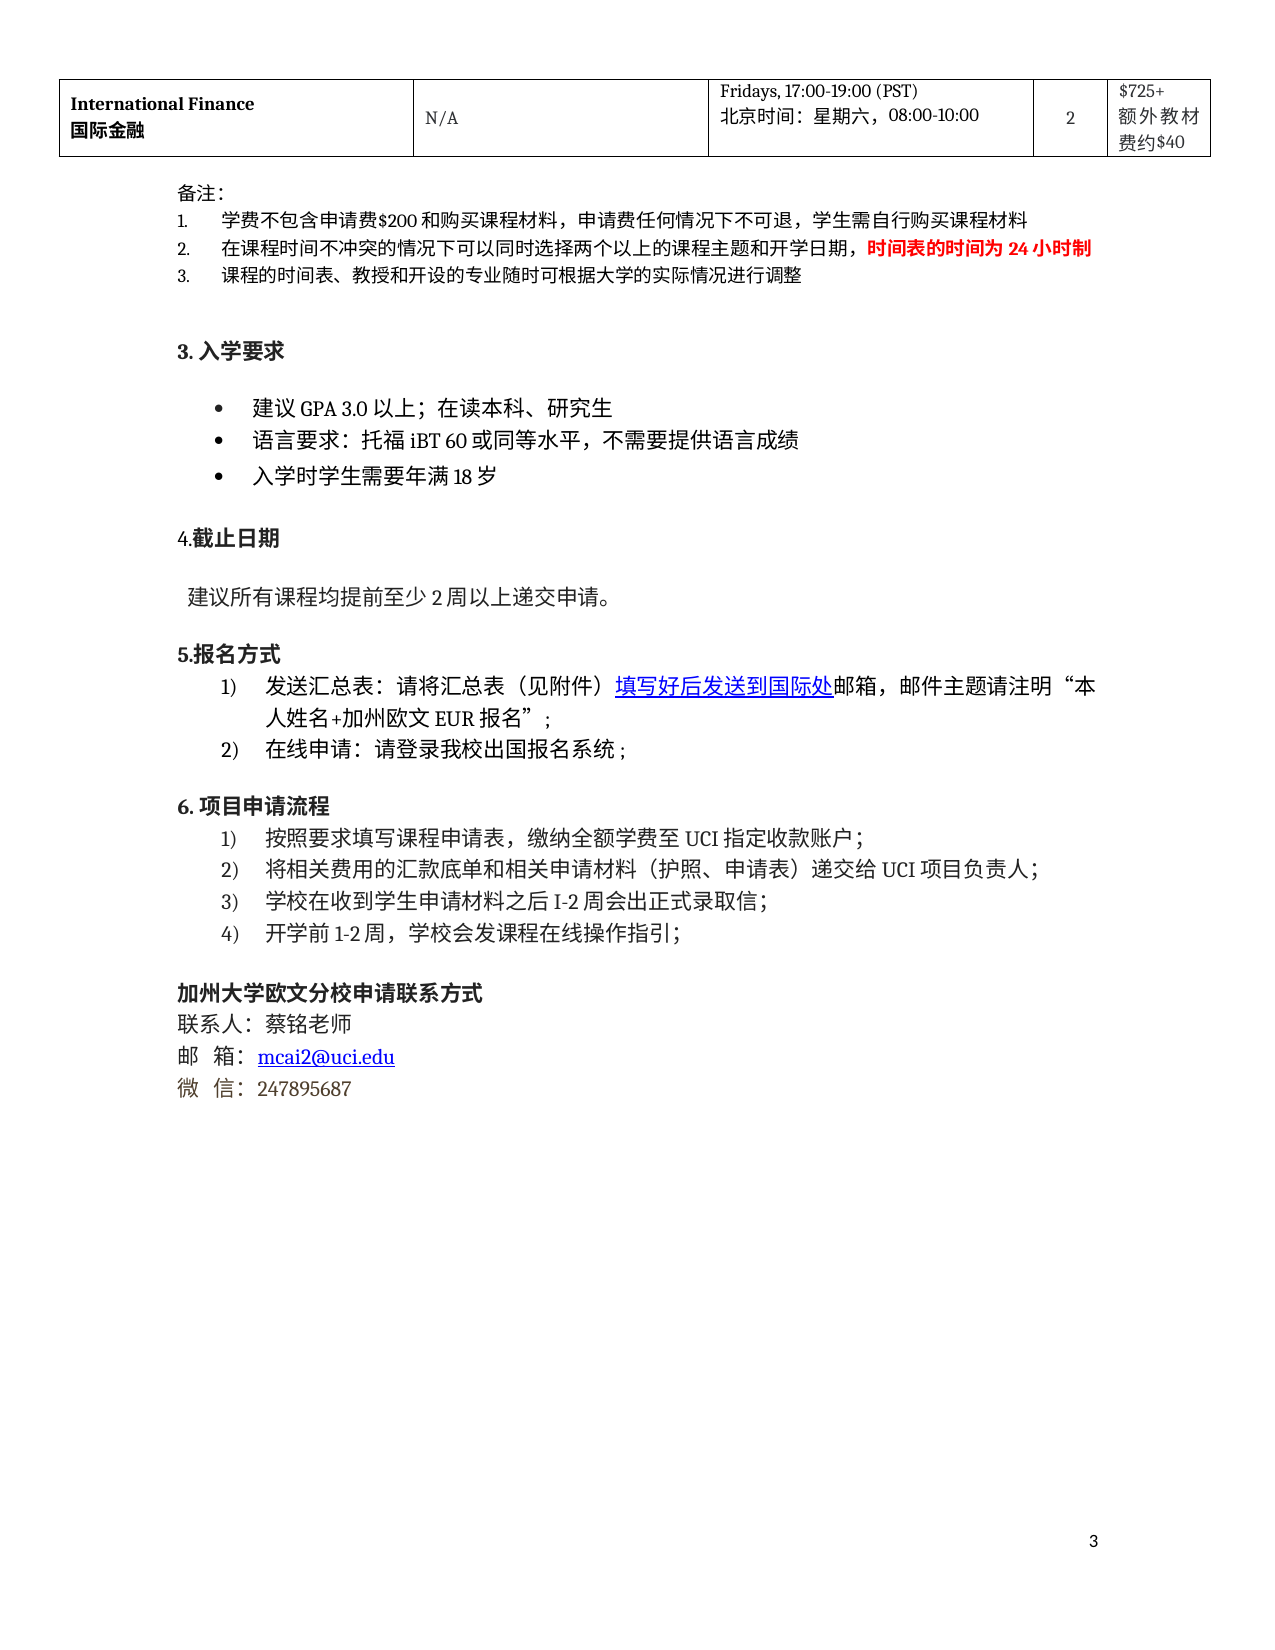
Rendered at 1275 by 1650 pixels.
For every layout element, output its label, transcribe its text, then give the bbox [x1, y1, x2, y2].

list 学费不包含申请费$200和购买课程材料，申请费任何情况下不可退，学生需自行购买课程材料 [177, 206, 1098, 233]
text 6. 项目申请流程 [177, 789, 1098, 821]
list 按照要求填写课程申请表，缴纳全额学费至UCI指定收款账户； [221, 821, 1098, 852]
text 4.截止日期 [177, 521, 1098, 580]
list 建议GPA 3.0以上；在读本科、研究生 [215, 391, 1098, 423]
list 在线申请：请登录我校出国报名系统 ; [221, 732, 1098, 764]
text 备注： [177, 179, 1098, 206]
table_cell International Finance 国际金融 [60, 80, 413, 156]
list 学校在收到学生申请材料之后I-2周会出正式录取信； [221, 884, 1098, 916]
table_cell N/A [414, 80, 708, 156]
text 3. 入学要求 [177, 309, 1098, 366]
table_cell Fridays, 17:00-19:00 (PST) 北京时间：星期六，08:00-10:00 [709, 80, 1033, 156]
text 建议所有课程均提前至少2周以上递交申请。 [177, 580, 1098, 612]
text 5.报名方式 [177, 637, 1098, 669]
text 微 信：247895687 [177, 1071, 1098, 1102]
list 课程的时间表、教授和开设的专业随时可根据大学的实际情况进行调整 [177, 260, 1098, 287]
text 邮 箱：mcai2@uci.edu [177, 1039, 1098, 1071]
text 加州大学欧文分校申请联系方式 联系人：蔡铭老师 [177, 976, 1098, 1039]
list 发送汇总表：请将汇总表（见附件）填写好后发送到国际处邮箱，邮件主题请注明“本人姓名+加州欧文EUR报名”; [221, 669, 1098, 732]
table_cell 2 [1034, 80, 1107, 156]
list 开学前1-2周，学校会发课程在线操作指引； [221, 916, 1098, 947]
list 语言要求：托福iBT 60或同等水平，不需要提供语言成绩 [215, 423, 1098, 454]
list 在课程时间不冲突的情况下可以同时选择两个以上的课程主题和开学日期，时间表的时间为24小时制 [177, 233, 1098, 260]
list 入学时学生需要年满18岁 [215, 459, 1098, 491]
list 将相关费用的汇款底单和相关申请材料（护照、申请表）递交给UCI项目负责人； [221, 852, 1098, 884]
table_cell $725+ 额外教材费约$40 [1156, 80, 1210, 156]
